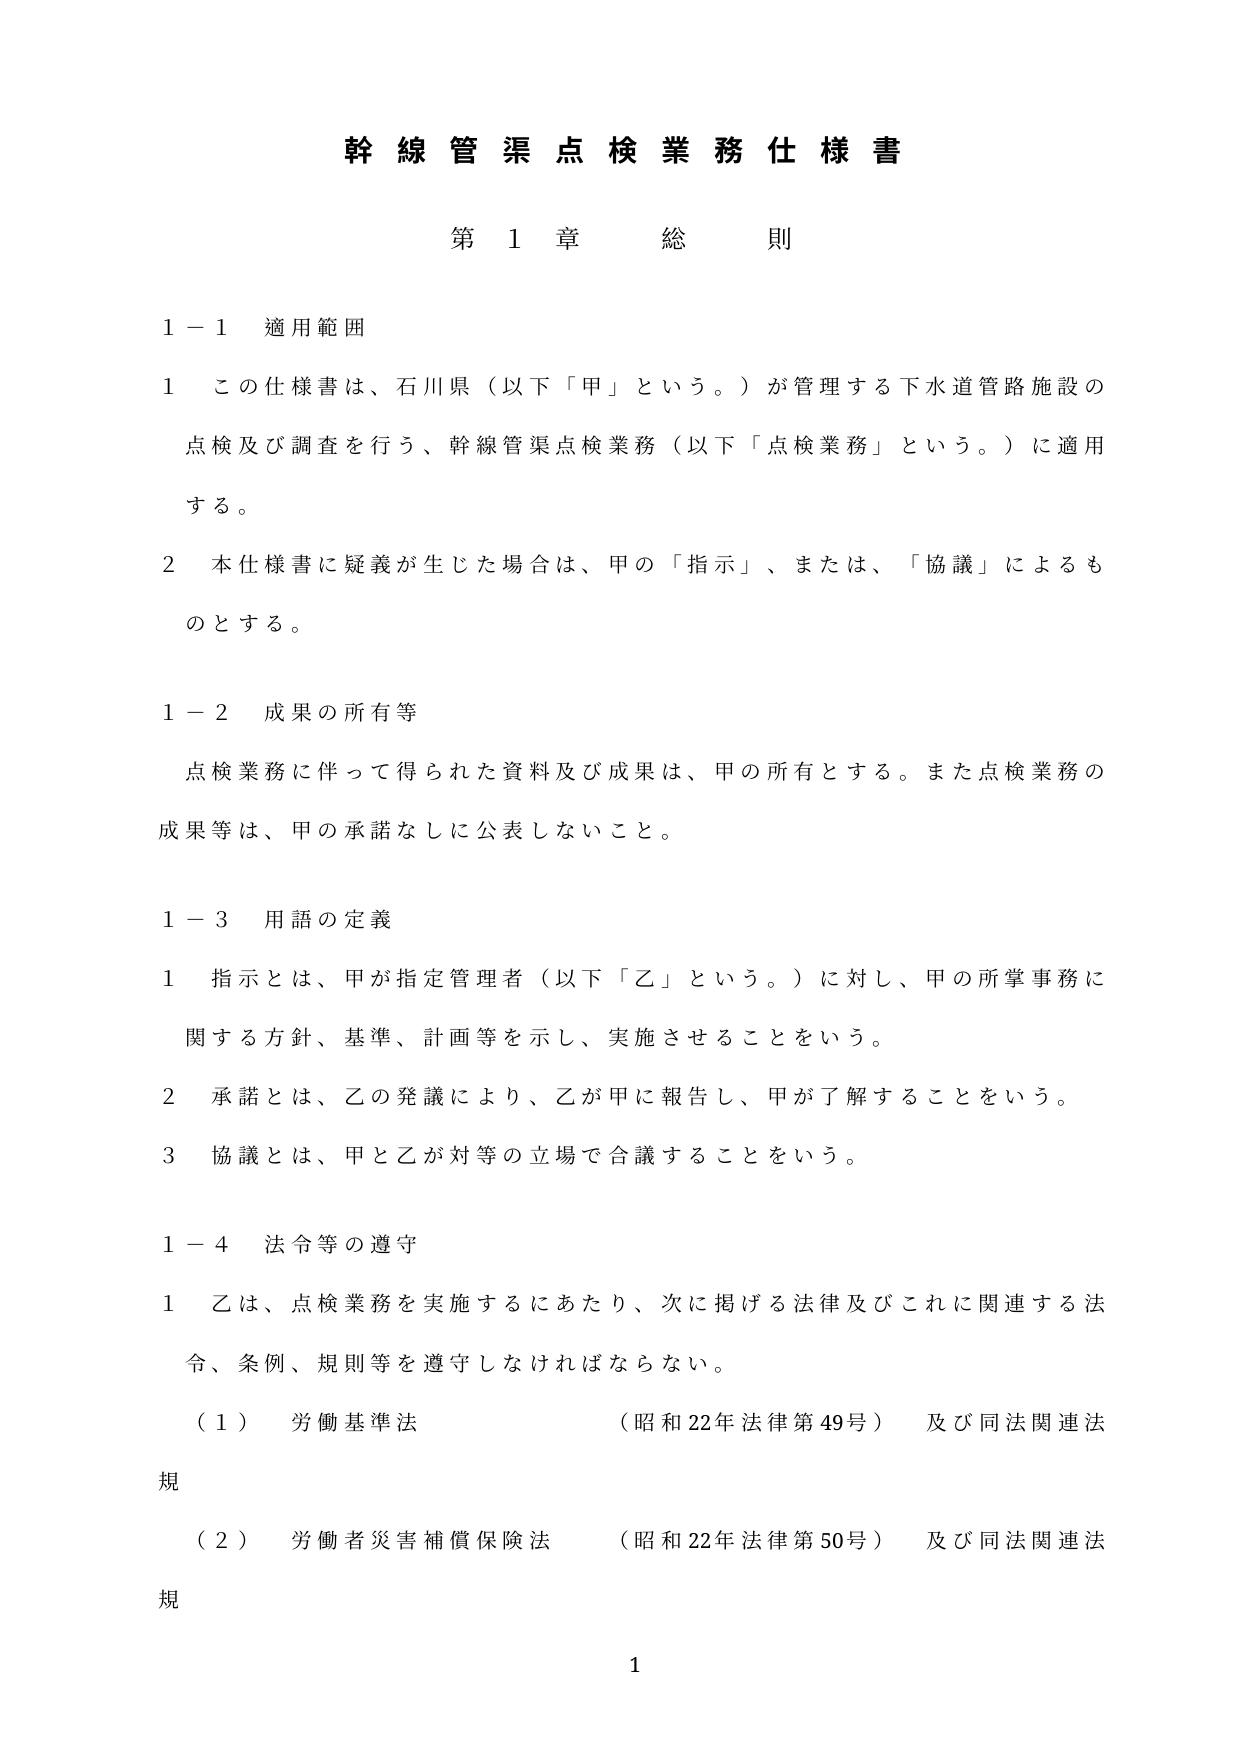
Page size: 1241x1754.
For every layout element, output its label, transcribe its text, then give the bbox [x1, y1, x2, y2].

text １－１ 適用範囲 [147, 297, 1111, 356]
text （２） 労働者災害補償保険法 （昭和22年法律第50号） 及び同法関連法規 [159, 1510, 1111, 1628]
text １ 指示とは、甲が指定管理者（以下「乙」という。）に対し、甲の所掌事務に関する方針、基準、計画等を示し、実施させることをいう。 [159, 948, 1111, 1066]
text ２ 承諾とは、乙の発議により、乙が甲に報告し、甲が了解することをいう。 [159, 1066, 1111, 1125]
text 点検業務に伴って得られた資料及び成果は、甲の所有とする。また点検業務の成果等は、甲の承諾なしに公表しないこと。 [159, 741, 1111, 859]
text 幹線管渠点検業務仕様書 [159, 119, 1111, 179]
text 第１章 総 則 [159, 208, 1111, 267]
text １ 乙は、点検業務を実施するにあたり、次に掲げる法律及びこれに関連する法令、条例、規則等を遵守しなければならない。 [159, 1273, 1111, 1392]
text ３ 協議とは、甲と乙が対等の立場で合議することをいう。 [159, 1125, 1111, 1184]
text １ この仕様書は、石川県（以下「甲」という。）が管理する下水道管路施設の点検及び調査を行う、幹線管渠点検業務（以下「点検業務」という。）に適用する。 [159, 356, 1111, 534]
text ２ 本仕様書に疑義が生じた場合は、甲の「指示」、または、「協議」によるものとする。 [159, 534, 1111, 652]
text （１） 労働基準法 （昭和22年法律第49号） 及び同法関連法規 [159, 1392, 1111, 1510]
text １－４ 法令等の遵守 [147, 1214, 1111, 1273]
text １－２ 成果の所有等 [147, 682, 1111, 741]
text １－３ 用語の定義 [147, 889, 1111, 948]
